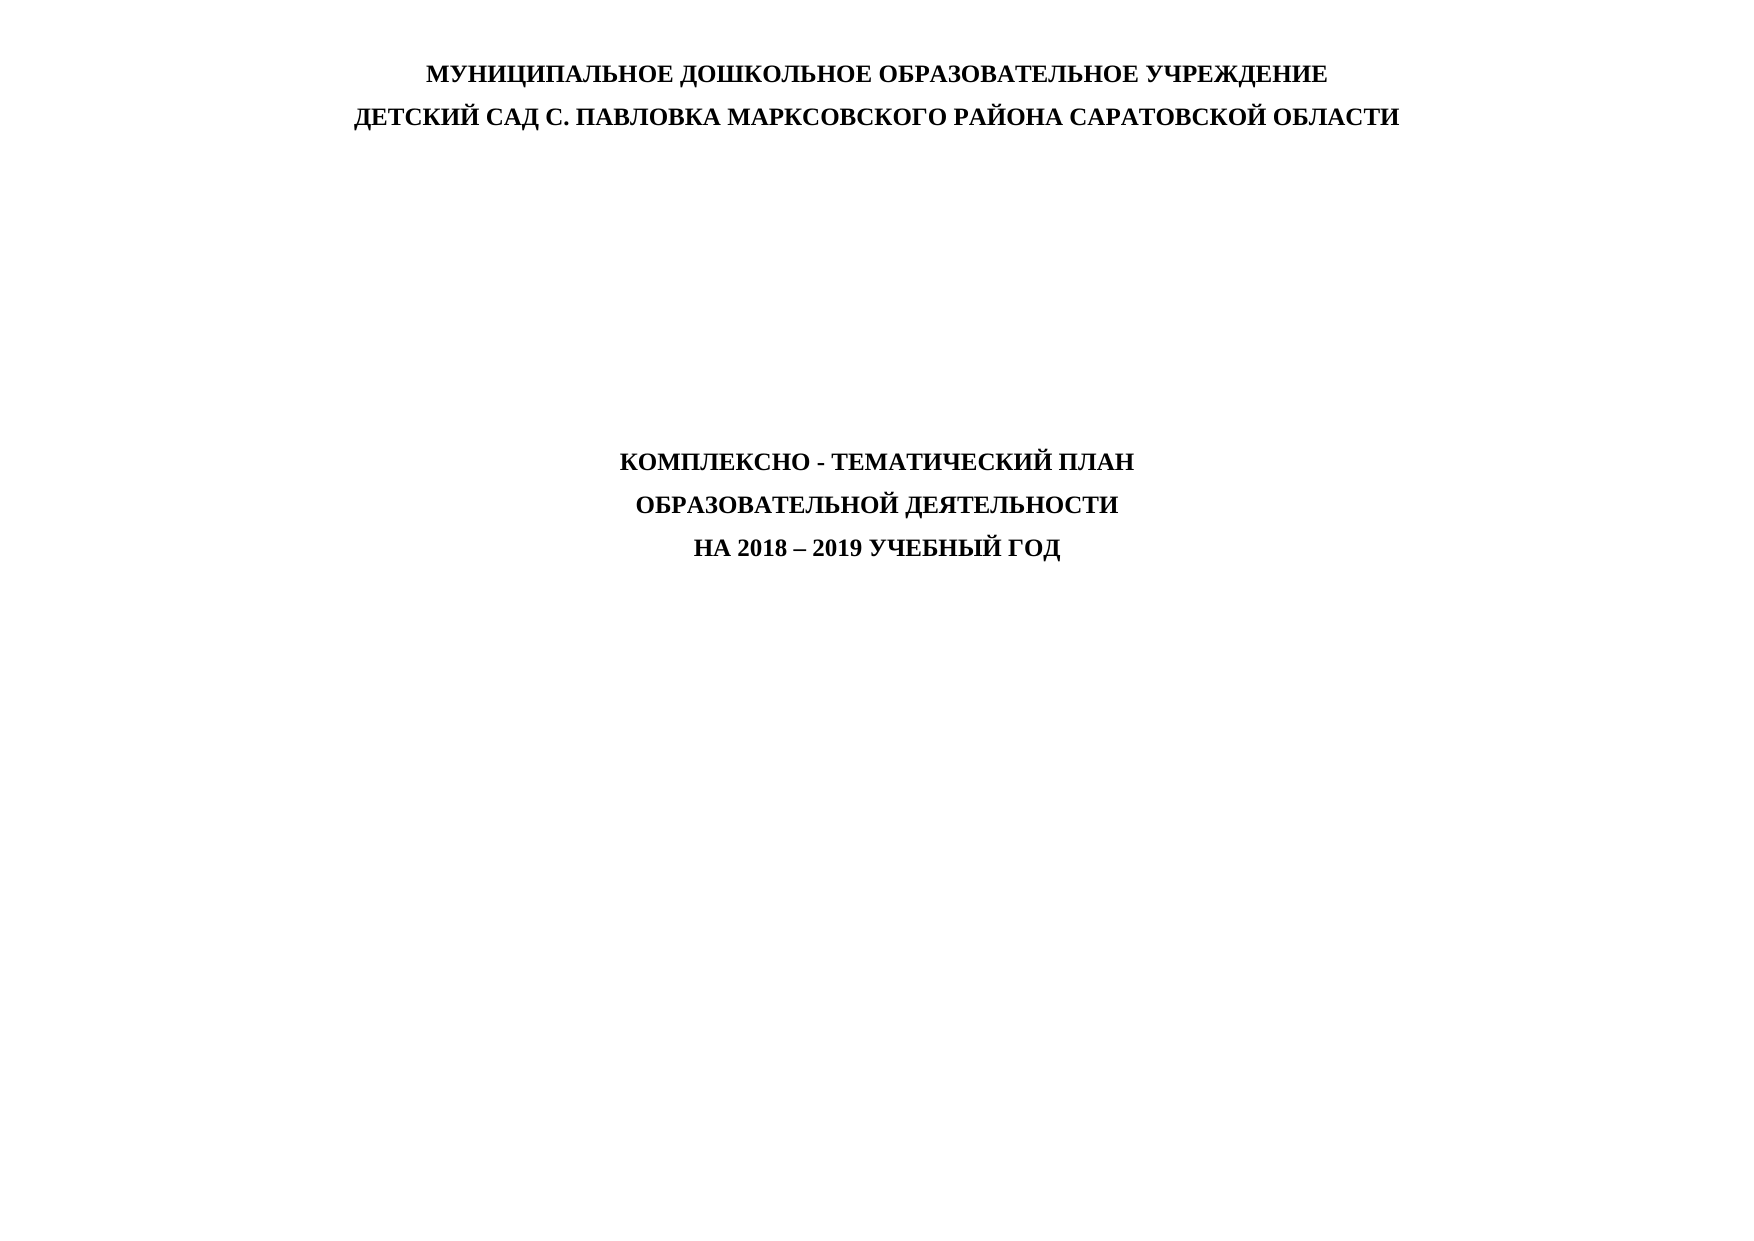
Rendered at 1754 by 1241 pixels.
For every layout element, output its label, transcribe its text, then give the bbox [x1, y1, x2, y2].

text Комплексно - тематический план [59, 447, 1695, 476]
text Муниципальное дошкольное образовательное учреждение [59, 59, 1695, 88]
text детский сад с. Павловка марксовского района Саратовской области [59, 102, 1695, 131]
text образовательной деятельности [59, 490, 1695, 519]
text на 2018 – 2019 учебный год [59, 533, 1695, 562]
